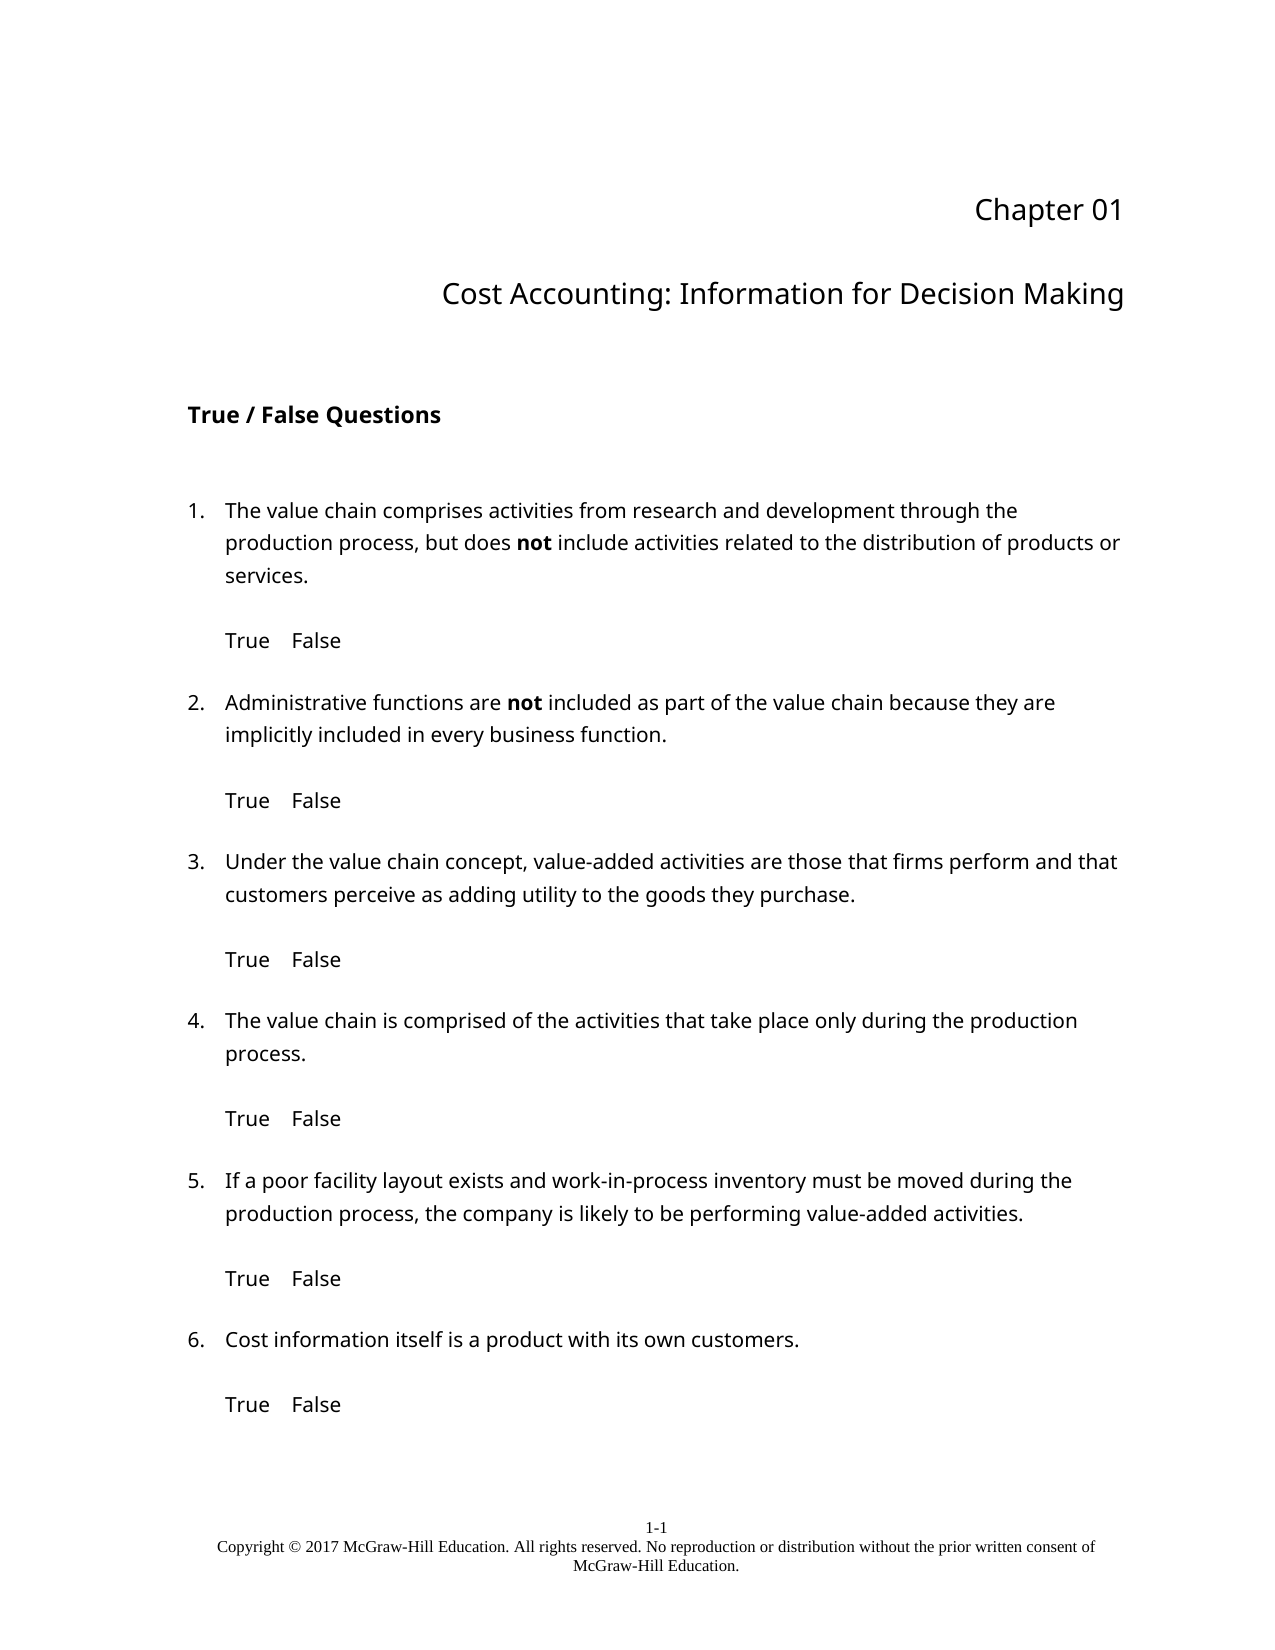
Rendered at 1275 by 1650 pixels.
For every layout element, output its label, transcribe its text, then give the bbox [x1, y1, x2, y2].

table_header If a poor facility layout exists and work-in-process inventory must be moved during the production process, the company is likely to be performing value-added activities. True False [225, 1166, 1125, 1296]
table_header The value chain is comprised of the activities that take place only during the production process. True False [225, 1007, 1125, 1137]
text True / False Questions [187, 373, 1125, 466]
table_header 5. [188, 1166, 225, 1296]
table_header 2. [188, 688, 225, 818]
table_header 6. [188, 1325, 225, 1423]
table_header The value chain comprises activities from research and development through the production process, but does not include activities related to the distribution of products or services. True False [225, 496, 1125, 659]
table_header 4. [188, 1007, 225, 1137]
table_header 1. [188, 496, 225, 659]
table_header Under the value chain concept, value-added activities are those that firms perform and that customers perceive as adding utility to the goods they purchase. True False [225, 847, 1125, 977]
text Chapter 01 [187, 189, 1125, 228]
table_header Cost information itself is a product with its own customers. True False [225, 1325, 1125, 1423]
table_header Administrative functions are not included as part of the value chain because they are implicitly included in every business function. True False [225, 688, 1125, 818]
table_header 3. [188, 847, 225, 977]
text Cost Accounting: Information for Decision Making [187, 273, 1125, 313]
